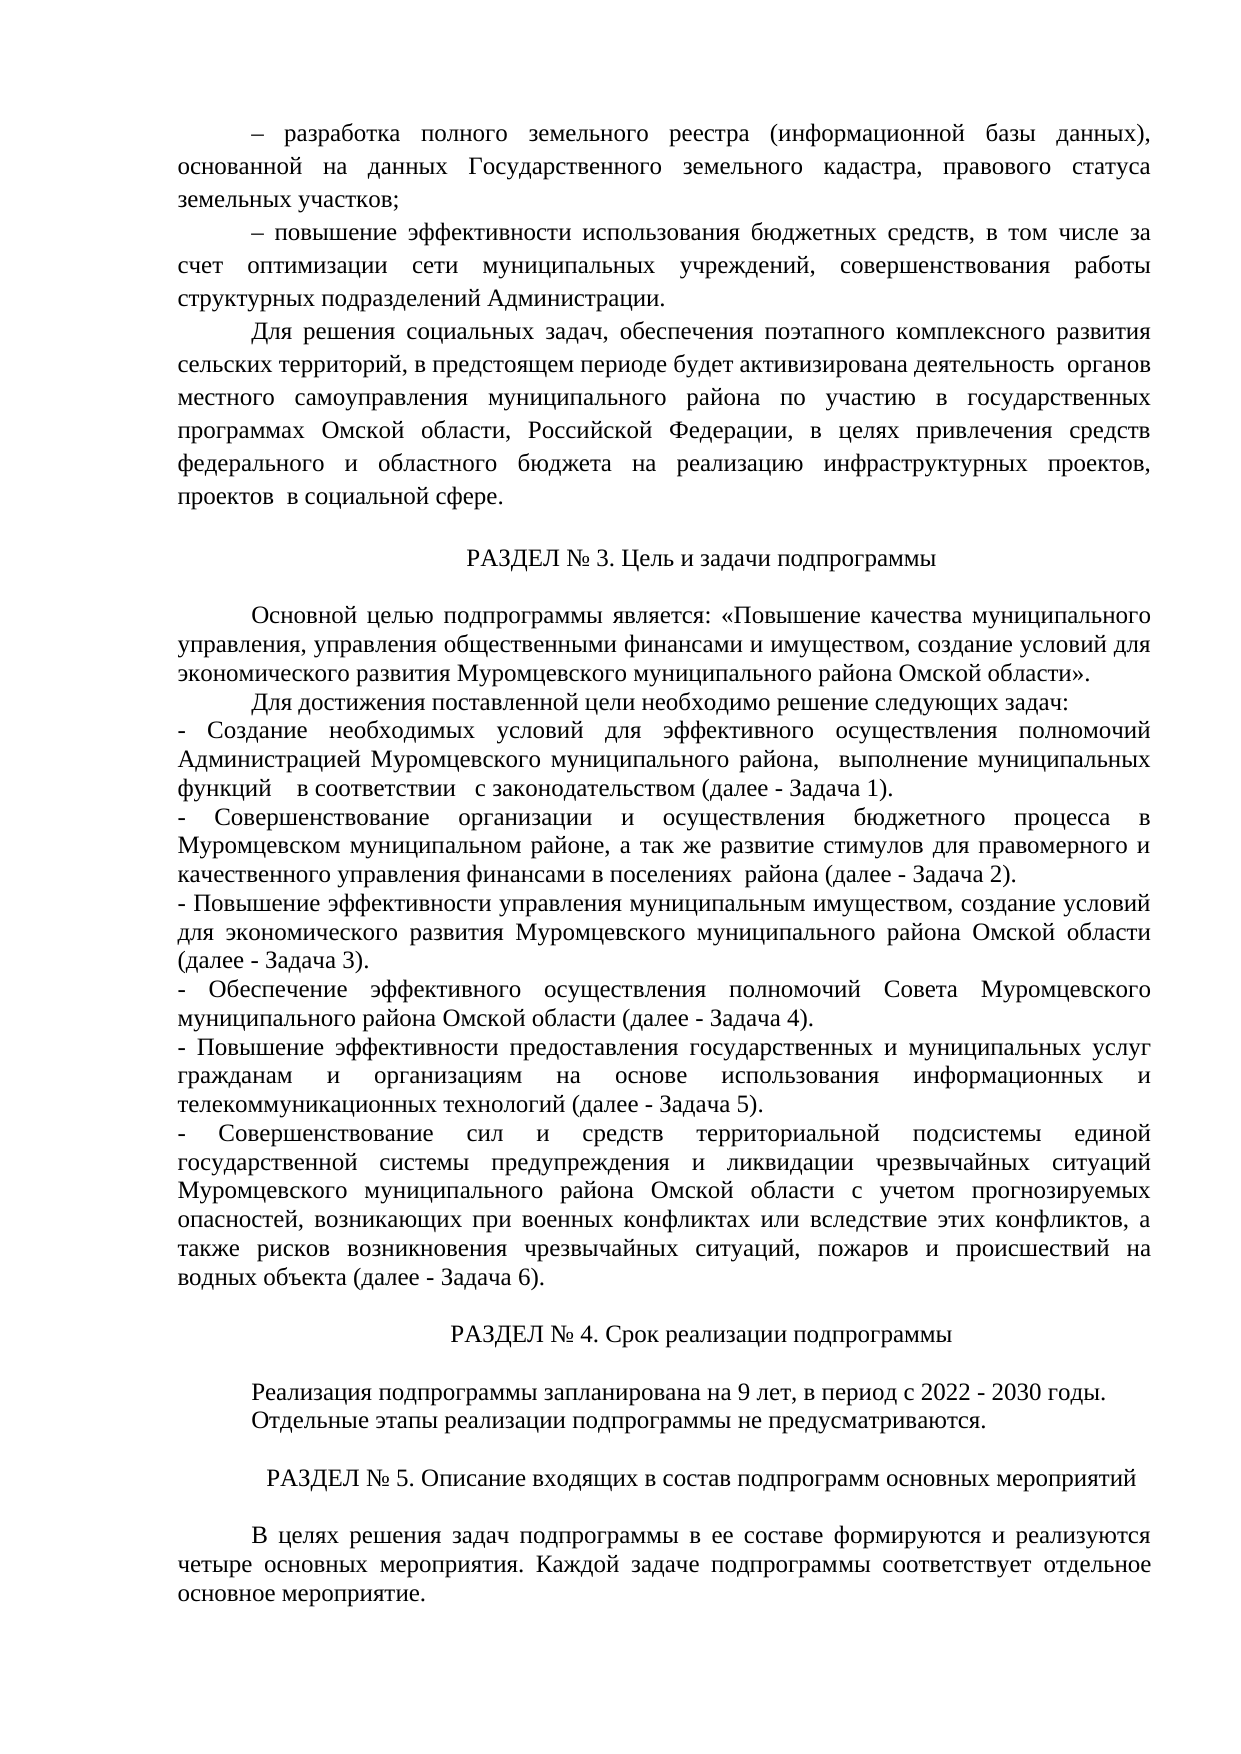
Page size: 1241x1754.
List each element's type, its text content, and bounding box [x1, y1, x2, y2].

text - Обеспечение эффективного осуществления полномочий Совета Муромцевского муниципального района Омской области (далее - Задача 4). [177, 974, 1152, 1032]
text Отдельные этапы реализации подпрограммы не предусматриваются. [177, 1406, 1152, 1434]
text РАЗДЕЛ № 4. Срок реализации подпрограммы [177, 1319, 1152, 1348]
text Для решения социальных задач, обеспечения поэтапного комплексного развития сельских территорий, в предстоящем периоде будет активизирована деятельность органов местного самоуправления муниципального района по участию в государственных программах Омской области, Российской Федерации, в целях привлечения средств федерального и областного бюджета на реализацию инфраструктурных проектов, проектов в социальной сфере. [177, 316, 1152, 510]
text РАЗДЕЛ № 3. Цель и задачи подпрограммы [177, 543, 1152, 572]
text - Совершенствование сил и средств территориальной подсистемы единой государственной системы предупреждения и ликвидации чрезвычайных ситуаций Муромцевского муниципального района Омской области с учетом прогнозируемых опасностей, возникающих при военных конфликтах или вследствие этих конфликтов, а также рисков возникновения чрезвычайных ситуаций, пожаров и происшествий на водных объекта (далее - Задача 6). [177, 1118, 1152, 1291]
text РАЗДЕЛ № 5. Описание входящих в состав подпрограмм основных мероприятий [177, 1463, 1152, 1492]
text – повышение эффективности использования бюджетных средств, в том числе за счет оптимизации сети муниципальных учреждений, совершенствования работы структурных подразделений Администрации. [177, 217, 1152, 312]
text Реализация подпрограммы запланирована на 9 лет, в период с 2022 - 2030 годы. [177, 1377, 1152, 1406]
text - Совершенствование организации и осуществления бюджетного процесса в Муромцевском муниципальном районе, а так же развитие стимулов для правомерного и качественного управления финансами в поселениях района (далее - Задача 2). [177, 802, 1152, 888]
text - Повышение эффективности предоставления государственных и муниципальных услуг гражданам и организациям на основе использования информационных и телекоммуникационных технологий (далее - Задача 5). [177, 1032, 1152, 1118]
text В целях решения задач подпрограммы в ее составе формируются и реализуются четыре основных мероприятия. Каждой задаче подпрограммы соответствует отдельное основное мероприятие. [177, 1521, 1152, 1607]
text - Создание необходимых условий для эффективного осуществления полномочий Администрацией Муромцевского муниципального района, выполнение муниципальных функций в соответствии с законодательством (далее - Задача 1). [177, 716, 1152, 802]
text Для достижения поставленной цели необходимо решение следующих задач: [177, 687, 1152, 716]
text Основной целью подпрограммы является: «Повышение качества муниципального управления, управления общественными финансами и имуществом, создание условий для экономического развития Муромцевского муниципального района Омской области». [177, 601, 1152, 687]
text - Повышение эффективности управления муниципальным имуществом, создание условий для экономического развития Муромцевского муниципального района Омской области (далее - Задача 3). [177, 888, 1152, 974]
text – разработка полного земельного реестра (информационной базы данных), основанной на данных Государственного земельного кадастра, правового статуса земельных участков; [177, 118, 1152, 213]
